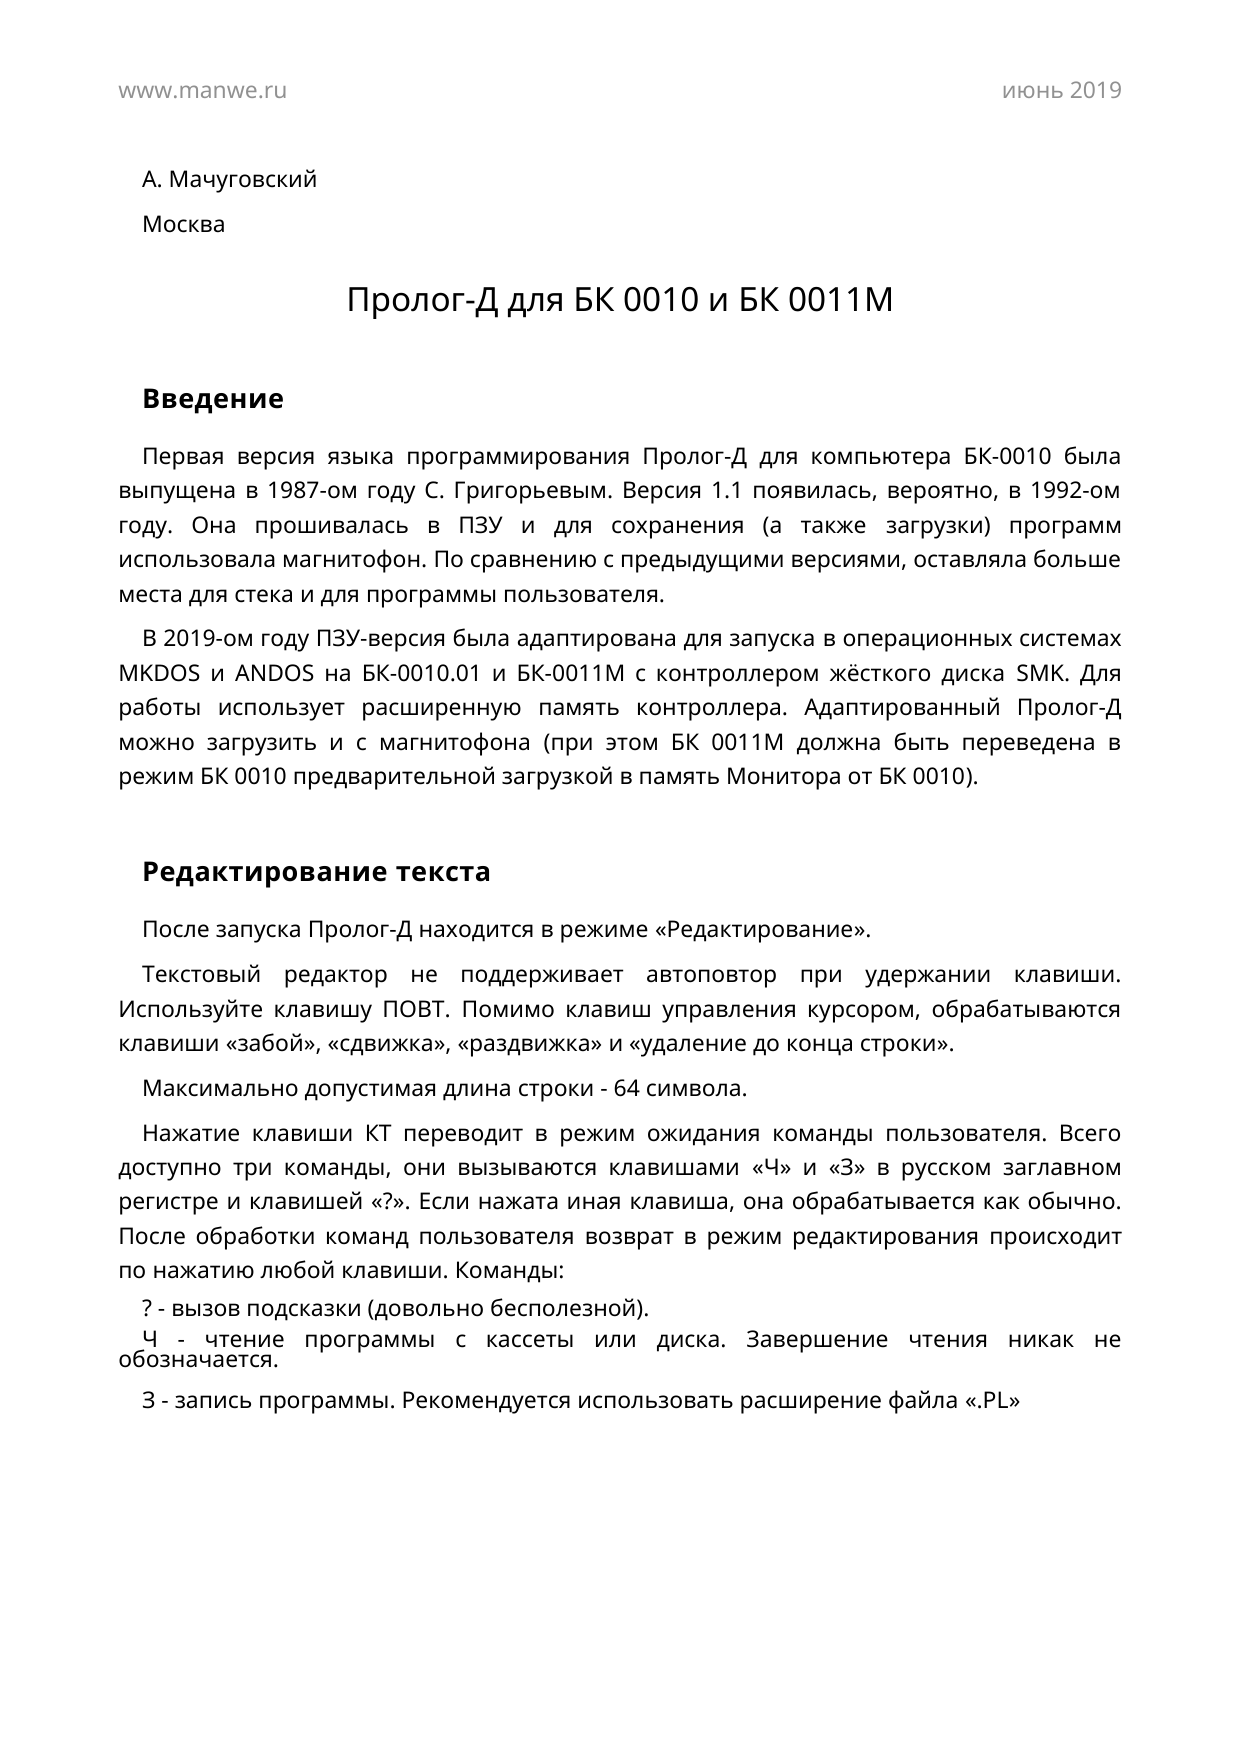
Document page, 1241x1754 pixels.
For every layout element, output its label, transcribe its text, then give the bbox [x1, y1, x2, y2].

text З - запись программы. Рекомендуется использовать расширение файла «.PL» [118, 1384, 1122, 1416]
subtitle Введение [118, 379, 1122, 416]
text Первая версия языка программирования Пролог-Д для компьютера БК-0010 была выпущена в 1987-ом году С. Григорьевым. Версия 1.1 появилась, вероятно, в 1992-ом году. Она прошивалась в ПЗУ и для сохранения (а также загрузки) программ использовала магнитофон. По сравнению с предыдущими версиями, оставляла больше места для стека и для программы пользователя. [118, 440, 1122, 609]
text Москва [118, 208, 1122, 239]
text Текстовый редактор не поддерживает автоповтор при удержании клавиши. Используйте клавишу ПОВТ. Помимо клавиш управления курсором, обрабатываются клавиши «забой», «сдвижка», «раздвижка» и «удаление до конца строки». [118, 958, 1122, 1058]
subtitle Редактирование текста [118, 852, 1122, 889]
text А. Мачуговский [118, 163, 1122, 194]
text ? - вызов подсказки (довольно бесполезной). [118, 1299, 1122, 1320]
text Ч - чтение программы с кассеты или диска. Завершение чтения никак не обозначается. [118, 1331, 1122, 1374]
text В 2019-ом году ПЗУ-версия была адаптирована для запуска в операционных системах MKDOS и ANDOS на БК-0010.01 и БК-0011М с контроллером жёсткого диска SMK. Для работы использует расширенную память контроллера. Адаптированный Пролог-Д можно загрузить и с магнитофона (при этом БК 0011М должна быть переведена в режим БК 0010 предварительной загрузкой в память Монитора от БК 0010). [118, 622, 1122, 791]
subtitle Пролог-Д для БК 0010 и БК 0011М [118, 275, 1122, 321]
text Нажатие клавиши КТ переводит в режим ожидания команды пользователя. Всего доступно три команды, они вызываются клавишами «Ч» и «З» в русском заглавном регистре и клавишей «?». Если нажата иная клавиша, она обрабатывается как обычно. После обработки команд пользователя возврат в режим редактирования происходит по нажатию любой клавиши. Команды: [118, 1116, 1122, 1285]
text Максимально допустимая длина строки - 64 символа. [118, 1072, 1122, 1103]
text После запуска Пролог-Д находится в режиме «Редактирование». [118, 913, 1122, 944]
